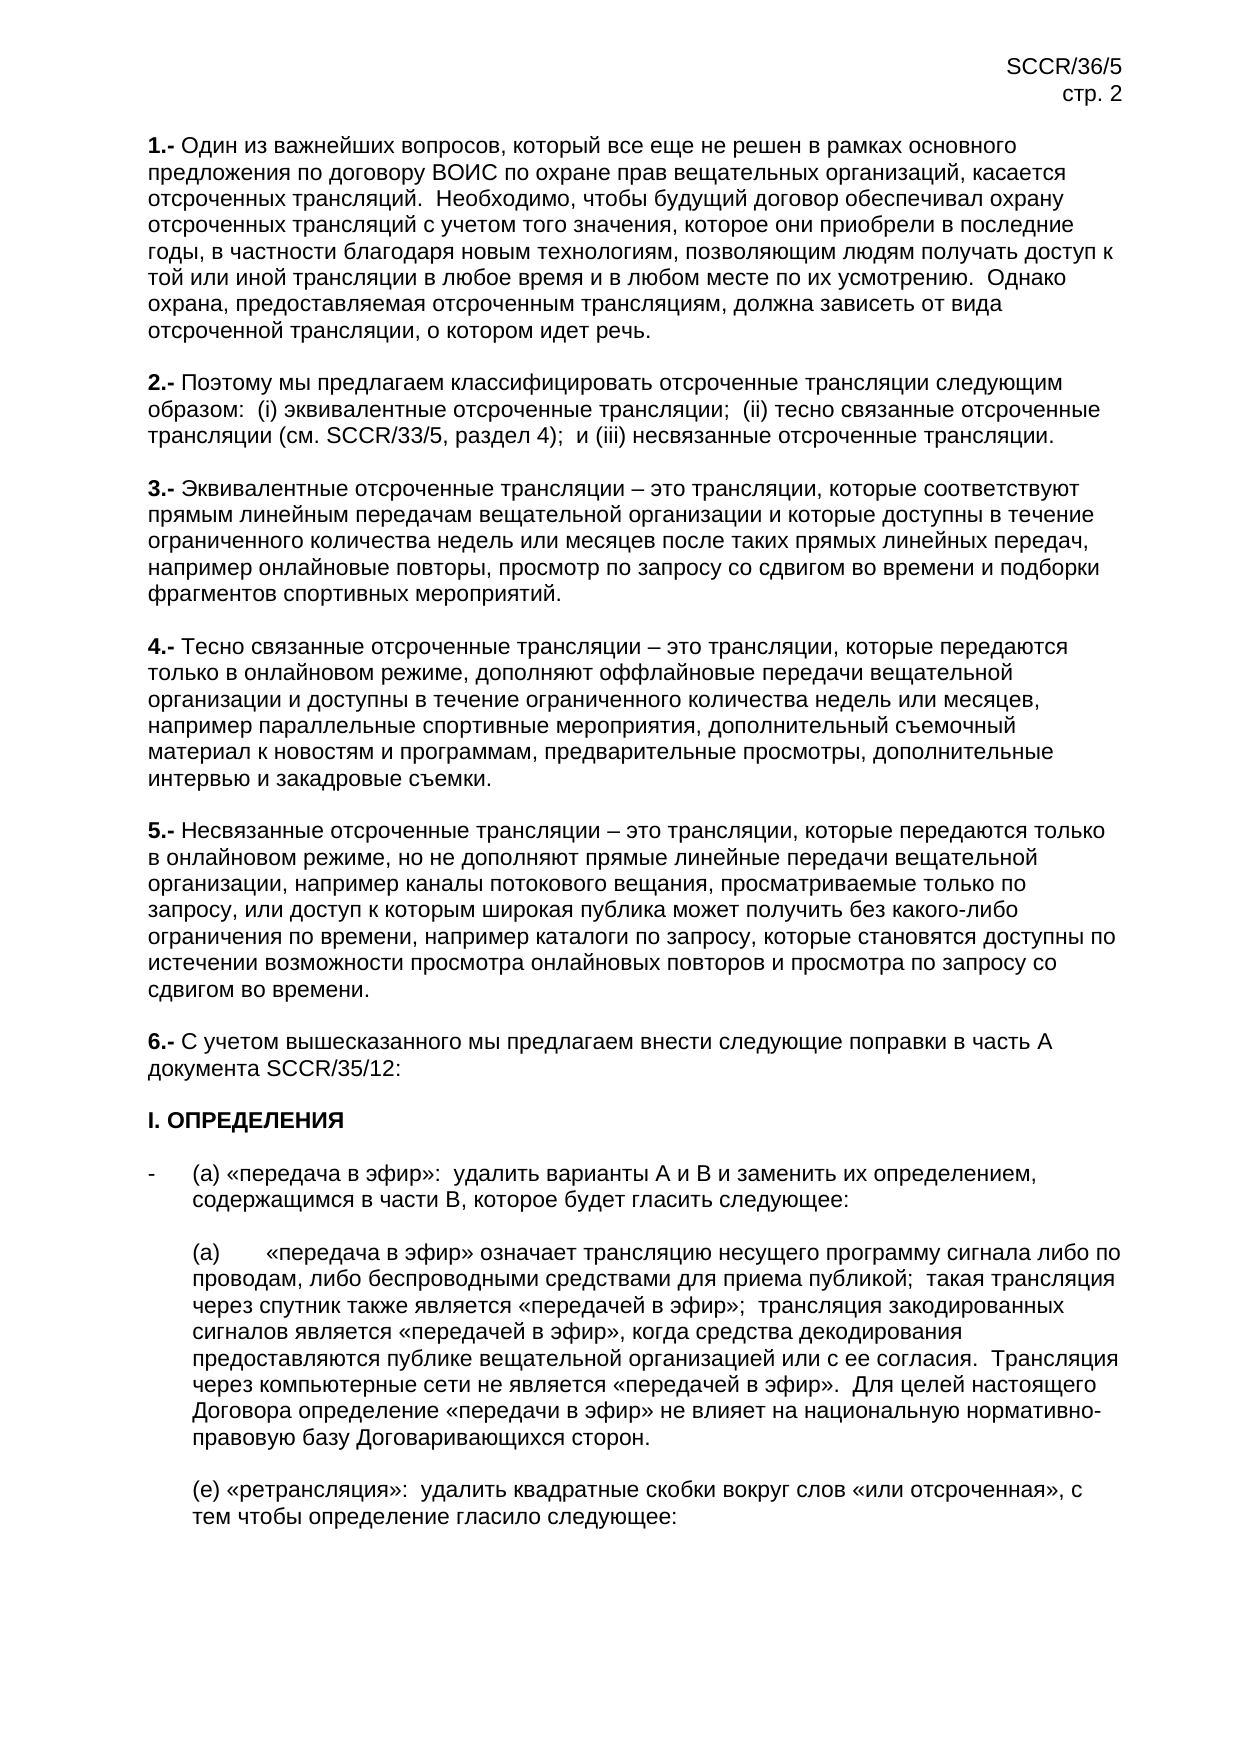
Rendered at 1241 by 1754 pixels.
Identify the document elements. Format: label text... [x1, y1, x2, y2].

text 3.- Эквивалентные отсроченные трансляции – это трансляции, которые соответствуют прямым линейным передачам вещательной организации и которые доступны в течение ограниченного количества недель или месяцев после таких прямых линейных передач, например онлайновые повторы, просмотр по запросу со сдвигом во времени и подборки фрагментов спортивных мероприятий. [148, 475, 1122, 607]
text 4.- Тесно связанные отсроченные трансляции – это трансляции, которые передаются только в онлайновом режиме, дополняют оффлайновые передачи вещательной организации и доступны в течение ограниченного количества недель или месяцев, например параллельные спортивные мероприятия, дополнительный съемочный материал к новостям и программам, предварительные просмотры, дополнительные интервью и закадровые съемки. [148, 633, 1122, 791]
text 5.- Несвязанные отсроченные трансляции – это трансляции, которые передаются только в онлайновом режиме, но не дополняют прямые линейные передачи вещательной организации, например каналы потокового вещания, просматриваемые только по запросу, или доступ к которым широкая публика может получить без какого-либо ограничения по времени, например каталоги по запросу, которые становятся доступны по истечении возможности просмотра онлайновых повторов и просмотра по запросу со сдвигом во времени. [148, 817, 1122, 1002]
text (e) «ретрансляция»: удалить квадратные скобки вокруг слов «или отсроченная», с тем чтобы определение гласило следующее: [192, 1476, 1122, 1529]
list (a) «передача в эфир»: удалить варианты A и B и заменить их определением, содержащимся в части B, которое будет гласить следующее: [148, 1160, 1122, 1213]
list «передача в эфир» означает трансляцию несущего программу сигнала либо по проводам, либо беспроводными средствами для приема публикой; такая трансляция через спутник также является «передачей в эфир»; трансляция закодированных сигналов является «передачей в эфир», когда средства декодирования предоставляются публике вещательной организацией или с ее согласия. Трансляция через компьютерные сети не является «передачей в эфир». Для целей настоящего Договора определение «передачи в эфир» не влияет на национальную нормативно-правовую базу Договаривающихся сторон. [192, 1239, 1122, 1450]
text 1.- Один из важнейших вопросов, который все еще не решен в рамках основного предложения по договору ВОИС по охране прав вещательных организаций, касается отсроченных трансляций. Необходимо, чтобы будущий договор обеспечивал охрану отсроченных трансляций с учетом того значения, которое они приобрели в последние годы, в частности благодаря новым технологиям, позволяющим людям получать доступ к той или иной трансляции в любое время и в любом месте по их усмотрению. Однако охрана, предоставляемая отсроченным трансляциям, должна зависеть от вида отсроченной трансляции, о котором идет речь. [148, 132, 1122, 343]
text 6.- С учетом вышесказанного мы предлагаем внести следующие поправки в часть A документа SCCR/35/12: [148, 1028, 1122, 1081]
text 2.- Поэтому мы предлагаем классифицировать отсроченные трансляции следующим образом: (i) эквивалентные отсроченные трансляции; (ii) тесно связанные отсроченные трансляции (см. SCCR/33/5, раздел 4); и (iii) несвязанные отсроченные трансляции. [148, 369, 1122, 448]
text I. ОПРЕДЕЛЕНИЯ [148, 1107, 1122, 1134]
